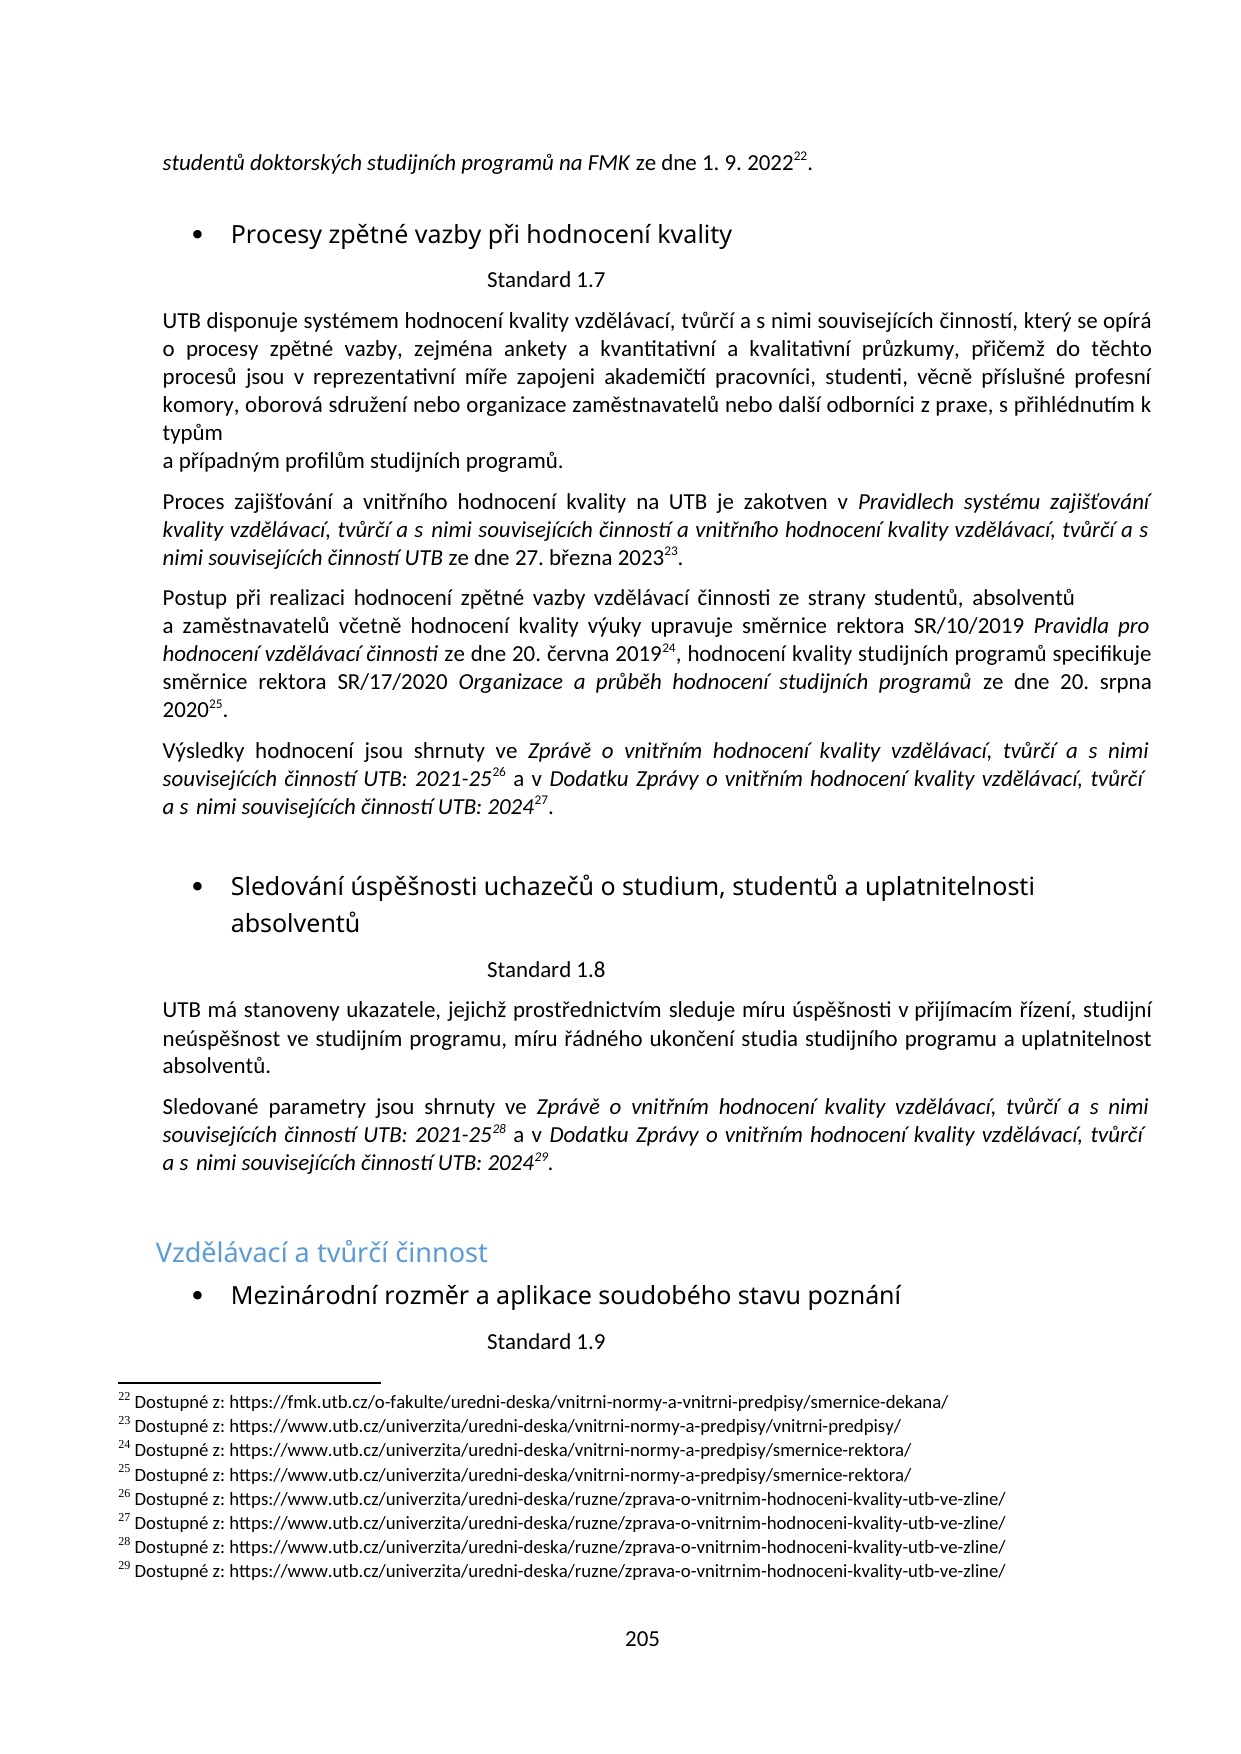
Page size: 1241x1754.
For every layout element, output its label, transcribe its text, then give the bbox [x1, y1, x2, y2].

subtitle Mezinárodní rozměr a aplikace soudobého stavu poznání [193, 1278, 1167, 1312]
text Sledované parametry jsou shrnuty ve Zprávě o vnitřním hodnocení kvality vzdělávací, tvůrčí a s nimi souvisejících činností UTB: 2021-25 a v Dodatku Zprávy o vnitřním hodnocení kvality vzdělávací, tvůrčí a s nimi souvisejících činností UTB: 2024. [162, 1092, 1152, 1176]
subtitle Vzdělávací a tvůrčí činnost [156, 1234, 1093, 1271]
text Standard 1.7 [118, 266, 1152, 294]
text UTB má stanoveny ukazatele, jejichž prostřednictvím sleduje míru úspěšnosti v přijímacím řízení, studijní neúspěšnost ve studijním programu, míru řádného ukončení studia studijního programu a uplatnitelnost absolventů. [162, 996, 1152, 1080]
text UTB disponuje systémem hodnocení kvality vzdělávací, tvůrčí a s nimi souvisejících činností, který se opírá o procesy zpětné vazby, zejména ankety a kvantitativní a kvalitativní průzkumy, přičemž do těchto procesů jsou v reprezentativní míře zapojeni akademičtí pracovníci, studenti, věcně příslušné profesní komory, oborová sdružení nebo organizace zaměstnavatelů nebo další odborníci z praxe, s přihlédnutím k typům a případným profilům studijních programů. [162, 306, 1152, 474]
text Standard 1.9 [118, 1327, 1152, 1355]
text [162, 148, 1152, 176]
text Postup při realizaci hodnocení zpětné vazby vzdělávací činnosti ze strany studentů, absolventů a zaměstnavatelů včetně hodnocení kvality výuky upravuje směrnice rektora SR/10/2019 Pravidla pro hodnocení vzdělávací činnosti ze dne 20. června 2019, hodnocení kvality studijních programů specifikuje směrnice rektora SR/17/2020 Organizace a průběh hodnocení studijních programů ze dne 20. srpna 2020. [162, 583, 1152, 723]
text Standard 1.8 [118, 955, 1152, 983]
text Výsledky hodnocení jsou shrnuty ve Zprávě o vnitřním hodnocení kvality vzdělávací, tvůrčí a s nimi souvisejících činností UTB: 2021-25 a v Dodatku Zprávy o vnitřním hodnocení kvality vzdělávací, tvůrčí a s nimi souvisejících činností UTB: 2024. [162, 736, 1152, 820]
subtitle Procesy zpětné vazby při hodnocení kvality [193, 216, 1152, 250]
text Proces zajišťování a vnitřního hodnocení kvality na UTB je zakotven v Pravidlech systému zajišťování kvality vzdělávací, tvůrčí a s nimi souvisejících činností a vnitřního hodnocení kvality vzdělávací, tvůrčí a s nimi souvisejících činností UTB ze dne 27. března 2023. [162, 487, 1152, 571]
subtitle Sledování úspěšnosti uchazečů o studium, studentů a uplatnitelnosti absolventů [193, 869, 1152, 940]
